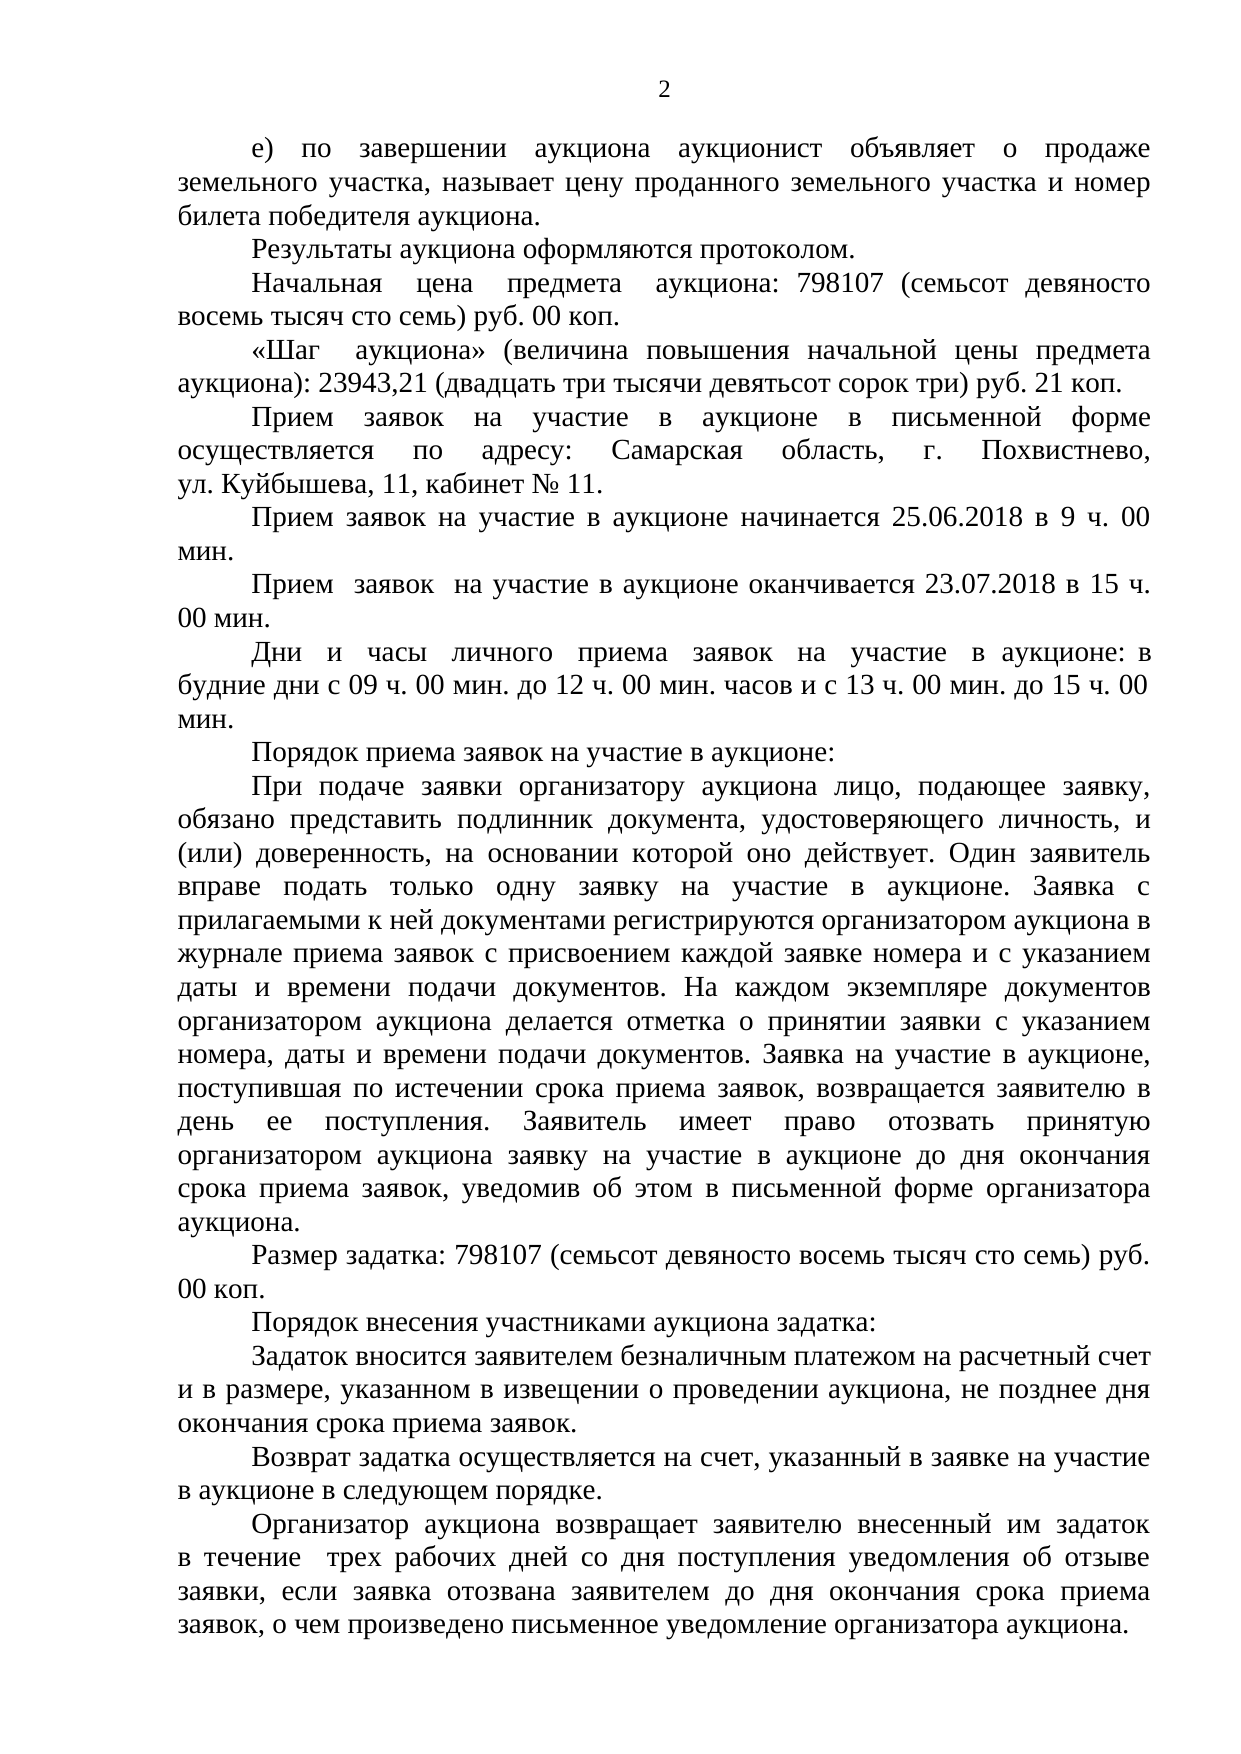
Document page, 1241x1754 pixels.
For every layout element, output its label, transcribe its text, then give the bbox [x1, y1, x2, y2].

text «Шаг аукциона» (величина повышения начальной цены предмета аукциона): 23943,21 (двадцать три тысячи девятьсот сорок три) руб. 21 коп. [177, 332, 1152, 399]
text Начальная цена предмета аукциона: 798107 (семьсот девяносто восемь тысяч сто семь) руб. 00 коп. [177, 265, 1152, 332]
text Результаты аукциона оформляются протоколом. [177, 231, 1152, 265]
text Прием заявок на участие в аукционе оканчивается 23.07.2018 в 15 ч. 00 мин. [177, 567, 1152, 634]
text Дни и часы личного приема заявок на участие в аукционе: в будние дни с 09 ч. 00 мин. до 12 ч. 00 мин. часов и с 13 ч. 00 мин. до 15 ч. 00 мин. [177, 634, 1152, 734]
text Организатор аукциона возвращает заявителю внесенный им задаток в течение трех рабочих дней со дня поступления уведомления об отзыве заявки, если заявка отозвана заявителем до дня окончания срока приема заявок, о чем произведено письменное уведомление организатора аукциона. [177, 1506, 1152, 1640]
text Размер задатка: 798107 (семьсот девяносто восемь тысяч сто семь) руб. 00 коп. [177, 1237, 1152, 1304]
text Возврат задатка осуществляется на счет, указанный в заявке на участие в аукционе в следующем порядке. [177, 1439, 1152, 1506]
text Задаток вносится заявителем безналичным платежом на расчетный счет и в размере, указанном в извещении о проведении аукциона, не позднее дня окончания срока приема заявок. [177, 1338, 1152, 1439]
text е) по завершении аукциона аукционист объявляет о продаже земельного участка, называет цену проданного земельного участка и номер билета победителя аукциона. [177, 131, 1152, 231]
text Прием заявок на участие в аукционе в письменной форме осуществляется по адресу: Самарская область, г. Похвистнево, ул. Куйбышева, 11, кабинет № 11. [177, 399, 1152, 499]
text Прием заявок на участие в аукционе начинается 25.06.2018 в 9 ч. 00 мин. [177, 499, 1152, 567]
text Порядок внесения участниками аукциона задатка: [177, 1304, 1152, 1338]
text Порядок приема заявок на участие в аукционе: [177, 734, 1152, 768]
text При подаче заявки организатору аукциона лицо, подающее заявку, обязано представить подлинник документа, удостоверяющего личность, и (или) доверенность, на основании которой оно действует. Один заявитель вправе подать только одну заявку на участие в аукционе. Заявка с прилагаемыми к ней документами регистрируются организатором аукциона в журнале приема заявок с присвоением каждой заявке номера и с указанием даты и времени подачи документов. На каждом экземпляре документов организатором аукциона делается отметка о принятии заявки с указанием номера, даты и времени подачи документов. Заявка на участие в аукционе, поступившая по истечении срока приема заявок, возвращается заявителю в день ее поступления. Заявитель имеет право отозвать принятую организатором аукциона заявку на участие в аукционе до дня окончания срока приема заявок, уведомив об этом в письменной форме организатора аукциона. [177, 768, 1152, 1237]
